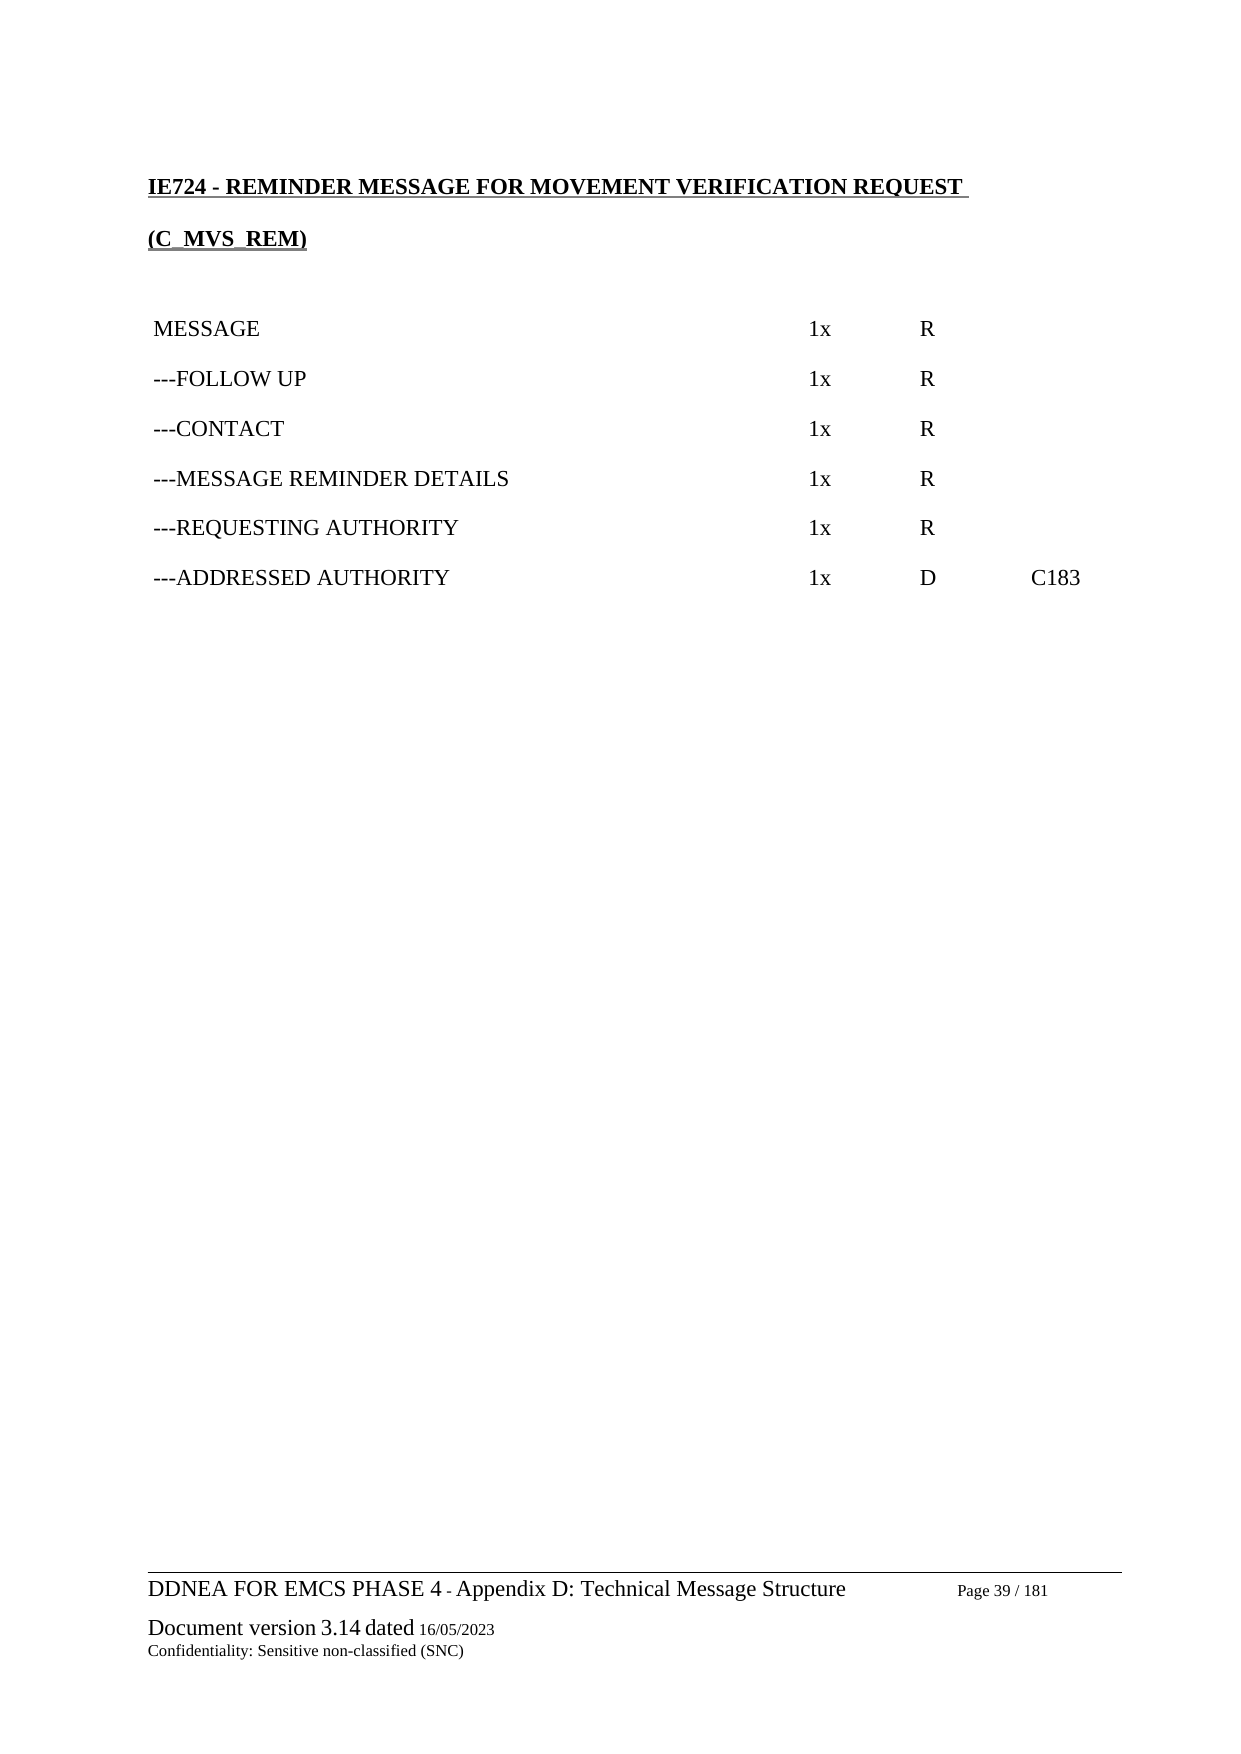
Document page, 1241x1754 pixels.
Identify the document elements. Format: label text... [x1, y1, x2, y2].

subtitle IE724 - REMINDER MESSAGE FOR MOVEMENT VERIFICATION REQUEST (C_MVS_REM) [148, 173, 1122, 252]
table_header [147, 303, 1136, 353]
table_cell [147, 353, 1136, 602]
